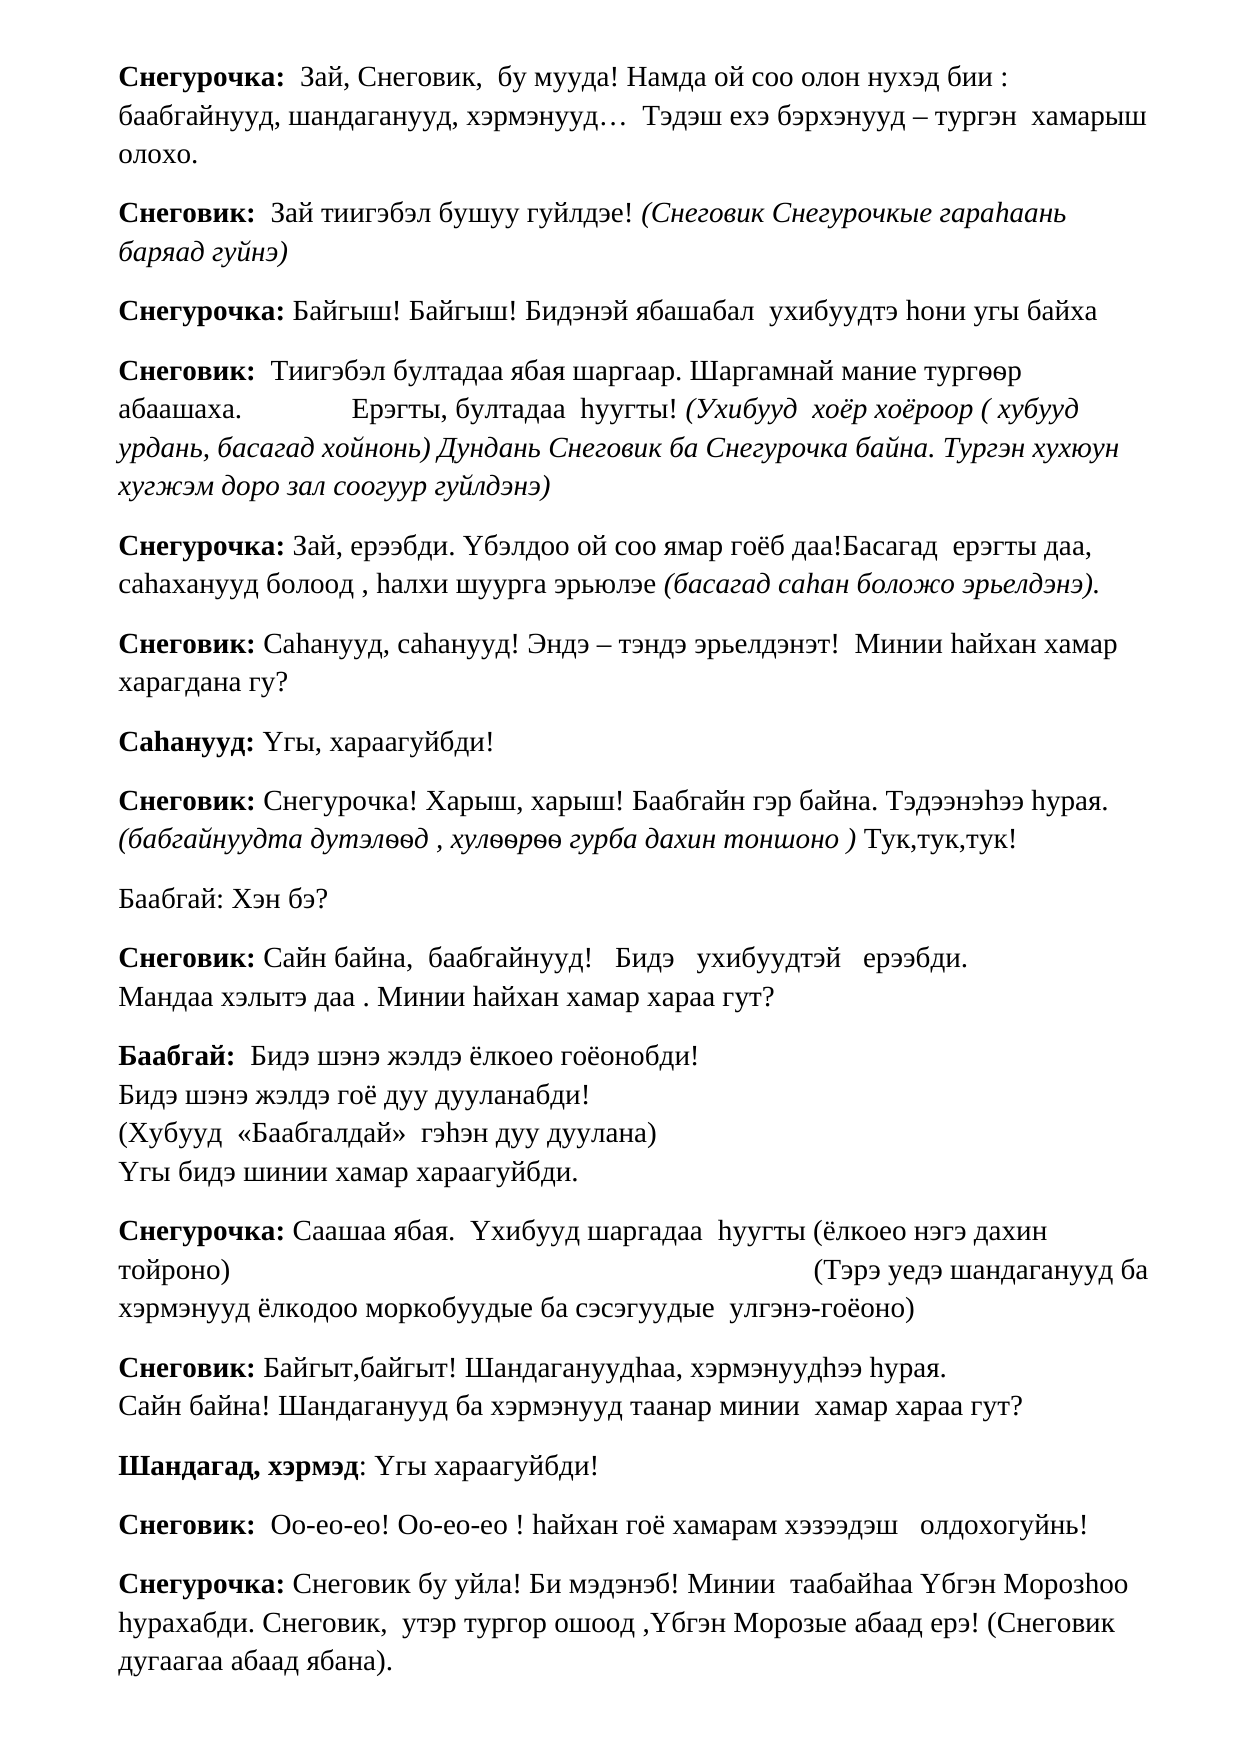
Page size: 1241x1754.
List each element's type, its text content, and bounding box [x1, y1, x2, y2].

text Снегурочка: Зай, Снеговик, бу мууда! Намда ой соо олон нухэд бии : баабгайнууд, шандаганууд, хэрмэнууд… Тэдэш ехэ бэрхэнууд – тургэн хамарыш олохо. [118, 59, 1152, 170]
text Саhанууд: Yгы, хараагуйбди! [118, 724, 1152, 757]
text Снеговик: Зай тиигэбэл бушуу гуйлдэе! (Снеговик Снегурочкые гараhаань баряад гуйнэ) [118, 196, 1152, 268]
text Снеговик: Сайн байна, баабгайнууд! Бидэ ухибуудтэй ерээбди. Мандаа хэлытэ даа . Минии hайхан хамар хараа гут? [118, 940, 1152, 1012]
text Снеговик: Оо-ео-ео! Оо-ео-ео ! hайхан гоё хамарам хэзээдэш олдохогуйнь! [118, 1507, 1152, 1541]
text Снегурочка: Зай, ерээбди. Yбэлдоо ой соо ямар гоёб даа!Басагад ерэгты даа, саhаханууд болоод , hалхи шуурга эрьюлэе (басагад саhан боложо эрьелдэнэ). [118, 528, 1152, 600]
text Снегурочка: Саашаа ябая. Yхибууд шаргадаа hуугты (ёлкоео нэгэ дахин тойроно) (Тэрэ уедэ шандаганууд ба хэрмэнууд ёлкодоо моркобуудые ба сэсэгуудые улгэнэ-гоёоно) [118, 1213, 1152, 1324]
text Баабгай: Бидэ шэнэ жэлдэ ёлкоео гоёонобди! Бидэ шэнэ жэлдэ гоё дуу дууланабди! (Хубууд «Баабгалдай» гэhэн дуу дуулана) Yгы бидэ шинии хамар хараагуйбди. [118, 1038, 1152, 1187]
text Снеговик: Байгыт,байгыт! Шандагануудhаа, хэрмэнуудhээ hурая. Сайн байна! Шандаганууд ба хэрмэнууд таанар минии хамар хараа гут? [118, 1350, 1152, 1422]
text Баабгай: Хэн бэ? [118, 881, 1152, 914]
text Снеговик: Снегурочка! Харыш, харыш! Баабгайн гэр байна. Тэдээнэhээ hурая. (бабгайнуудта дутэлѳѳд , хулѳѳрѳѳ гурба дахин тоншоно ) Тук,тук,тук! [118, 783, 1152, 855]
text Снегурочка: Байгыш! Байгыш! Бидэнэй ябашабал ухибуудтэ hони угы байха [118, 293, 1152, 327]
text Снеговик: Саhанууд, саhанууд! Эндэ – тэндэ эрьелдэнэт! Минии hайхан хамар харагдана гу? [118, 626, 1152, 698]
text Шандагад, хэрмэд: Yгы хараагуйбди! [118, 1448, 1152, 1481]
text Снегурочка: Снеговик бу уйла! Би мэдэнэб! Минии таабайhаа Yбгэн Морозhоо hурахабди. Снеговик, утэр тургор ошоод ,Yбгэн Морозые абаад ерэ! (Снеговик дугаагаа абаад ябана). [118, 1566, 1152, 1677]
text Снеговик: Тиигэбэл бултадаа ябая шаргаар. Шаргамнай мание тургѳѳр абаашаха. Ерэгты, бултадаа hуугты! (Ухибууд хоёр хоёроор ( хубууд урдань, басагад хойнонь) Дундань Снеговик ба Снегурочка байна. Тургэн хухюун хугжэм доро зал соогуур гуйлдэнэ) [118, 353, 1152, 502]
